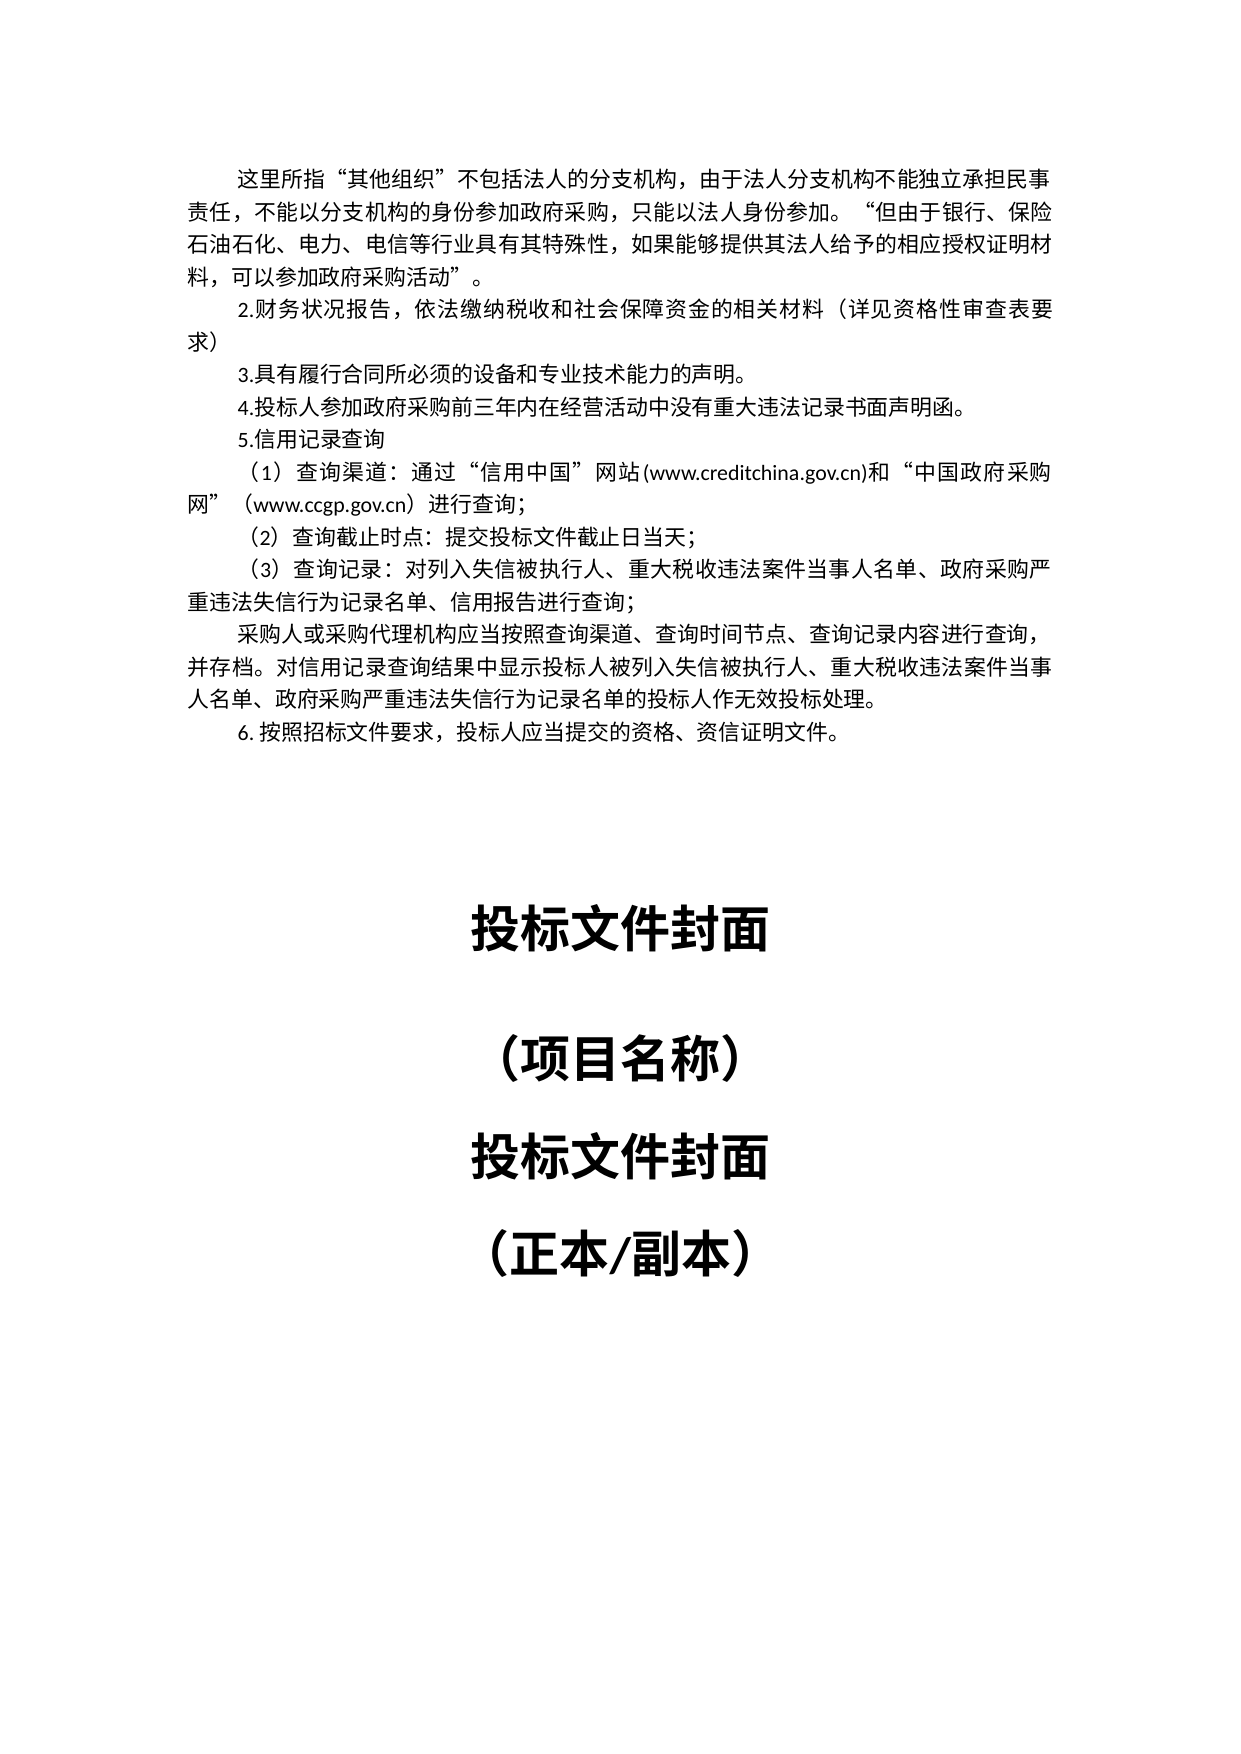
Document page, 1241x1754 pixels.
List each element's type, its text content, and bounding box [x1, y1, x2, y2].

text 2.财务状况报告，依法缴纳税收和社会保障资金的相关材料（详见资格性审查表要求） [187, 292, 1053, 357]
text 采购人或采购代理机构应当按照查询渠道、查询时间节点、查询记录内容进行查询，并存档。对信用记录查询结果中显示投标人被列入失信被执行人、重大税收违法案件当事人名单、政府采购严重违法失信行为记录名单的投标人作无效投标处理。 [187, 617, 1053, 714]
text 5.信用记录查询 [187, 422, 1053, 454]
text （项目名称） [187, 1007, 1053, 1104]
text 投标文件封面 [187, 877, 1053, 974]
text 6. 按照招标文件要求，投标人应当提交的资格、资信证明文件。 [187, 714, 1053, 747]
text 投标文件封面 [187, 1104, 1053, 1202]
text （3）查询记录：对列入失信被执行人、重大税收违法案件当事人名单、政府采购严重违法失信行为记录名单、信用报告进行查询； [187, 552, 1053, 617]
text （1）查询渠道：通过“信用中国”网站(www.creditchina.gov.cn)和“中国政府采购网”（www.ccgp.gov.cn）进行查询； [187, 454, 1053, 519]
text 这里所指“其他组织”不包括法人的分支机构，由于法人分支机构不能独立承担民事责任，不能以分支机构的身份参加政府采购，只能以法人身份参加。“但由于银行、保险、石油石化、电力、电信等行业具有其特殊性，如果能够提供其法人给予的相应授权证明材料，可以参加政府采购活动”。 [187, 162, 1053, 292]
text （2）查询截止时点：提交投标文件截止日当天； [187, 519, 1053, 552]
text （正本/副本） [187, 1202, 1053, 1299]
text 4.投标人参加政府采购前三年内在经营活动中没有重大违法记录书面声明函。 [187, 389, 1053, 422]
text 3.具有履行合同所必须的设备和专业技术能力的声明。 [187, 357, 1053, 389]
